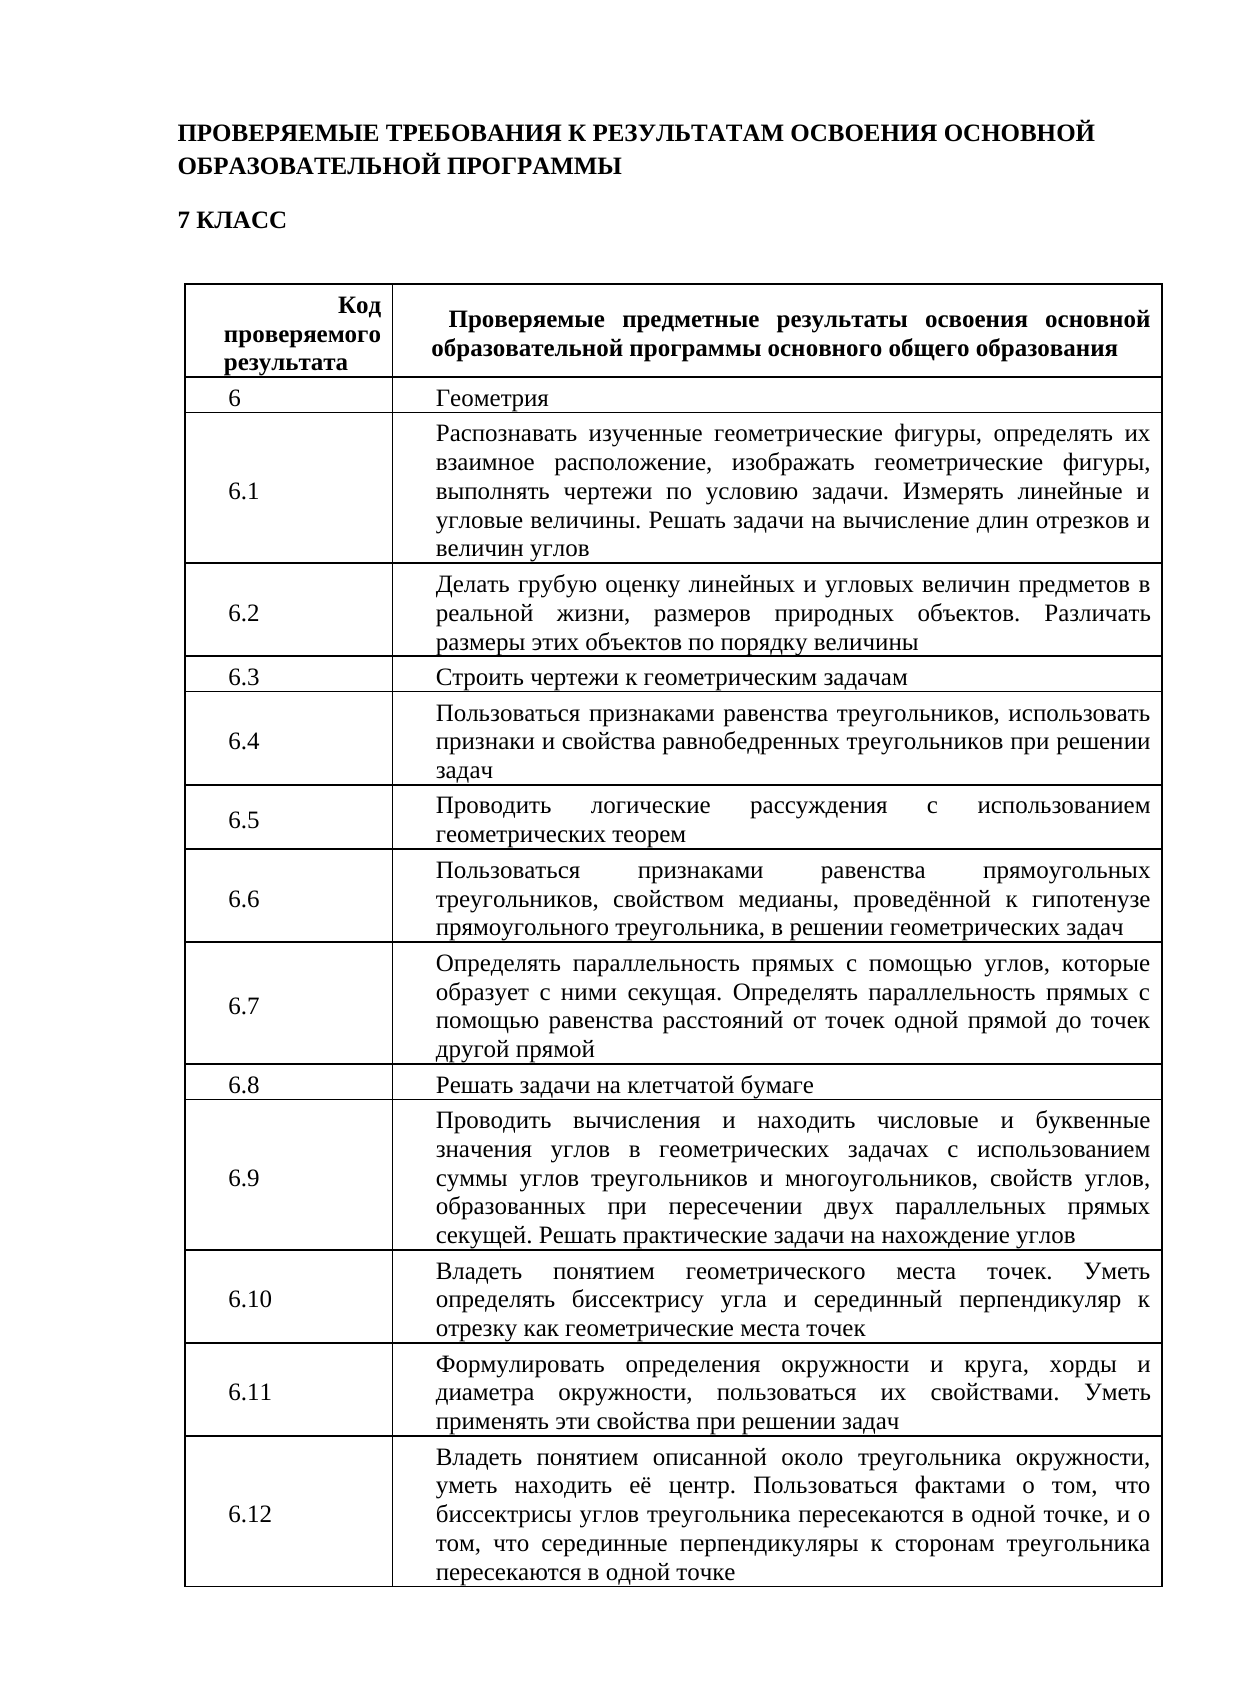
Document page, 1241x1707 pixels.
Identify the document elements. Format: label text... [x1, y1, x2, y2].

table_cell 6.9 [186, 1100, 392, 1249]
table_cell 6.6 [186, 850, 392, 941]
table_cell Пользоваться признаками равенства прямоугольных треугольников, свойством медианы, проведённой к гипотенузе прямоугольного треугольника, в решении геометрических задач [393, 850, 1161, 941]
table_cell Владеть понятием геометрического места точек. Уметь определять биссектрису угла и серединный перпендикуляр к отрезку как геометрические места точек [393, 1251, 1161, 1342]
table_cell 6.7 [186, 943, 392, 1063]
table_cell 6.4 [186, 692, 392, 784]
table_cell 6.8 [186, 1065, 392, 1098]
table_cell Делать грубую оценку линейных и угловых величин предметов в реальной жизни, размеров природных объектов. Различать размеры этих объектов по порядку величины [393, 564, 1161, 655]
table_cell 6.3 [186, 657, 392, 691]
table_cell 6.10 [186, 1251, 392, 1342]
table_cell Геометрия [393, 378, 1161, 412]
table_cell Определять параллельность прямых с помощью углов, которые образует с ними секущая. Определять параллельность прямых с помощью равенства расстояний от точек одной прямой до точек другой прямой [393, 943, 1161, 1063]
table_cell Проводить вычисления и находить числовые и буквенные значения углов в геометрических задачах с использованием суммы углов треугольников и многоугольников, свойств углов, образованных при пересечении двух параллельных прямых секущей. Решать практические задачи на нахождение углов [393, 1100, 1161, 1249]
table_cell 6 [186, 378, 392, 412]
table_cell Пользоваться признаками равенства треугольников, использовать признаки и свойства равнобедренных треугольников при решении задач [393, 692, 1161, 784]
table_cell Решать задачи на клетчатой бумаге [393, 1065, 1161, 1098]
table_cell 6.5 [186, 786, 392, 848]
table_cell 6.11 [186, 1344, 392, 1435]
table_cell Формулировать определения окружности и круга, хорды и диаметра окружности, пользоваться их свойствами. Уметь применять эти свойства при решении задач [393, 1344, 1161, 1435]
table_header Код проверяемого результата [186, 285, 392, 376]
table_cell Проводить логические рассуждения с использованием геометрических теорем [393, 786, 1161, 848]
text 7 КЛАСС [177, 205, 1152, 234]
table_cell 6.1 [186, 413, 392, 562]
table_cell Владеть понятием описанной около треугольника окружности, уметь находить её центр. Пользоваться фактами о том, что биссектрисы углов треугольника пересекаются в одной точке, и о том, что серединные перпендикуляры к сторонам треугольника пересекаются в одной точке [393, 1437, 1161, 1586]
table_cell Распознавать изученные геометрические фигуры, определять их взаимное расположение, изображать геометрические фигуры, выполнять чертежи по условию задачи. Измерять линейные и угловые величины. Решать задачи на вычисление длин отрезков и величин углов [393, 413, 1161, 562]
table_cell 6.12 [186, 1437, 392, 1586]
table_cell 6.2 [186, 564, 392, 655]
text ПРОВЕРЯЕМЫЕ ТРЕБОВАНИЯ К РЕЗУЛЬТАТАМ ОСВОЕНИЯ ОСНОВНОЙ ОБРАЗОВАТЕЛЬНОЙ ПРОГРАММЫ [177, 118, 1152, 180]
table_cell Строить чертежи к геометрическим задачам [393, 657, 1161, 691]
table_header Проверяемые предметные результаты освоения основной образовательной программы основного общего образования [393, 285, 1161, 376]
